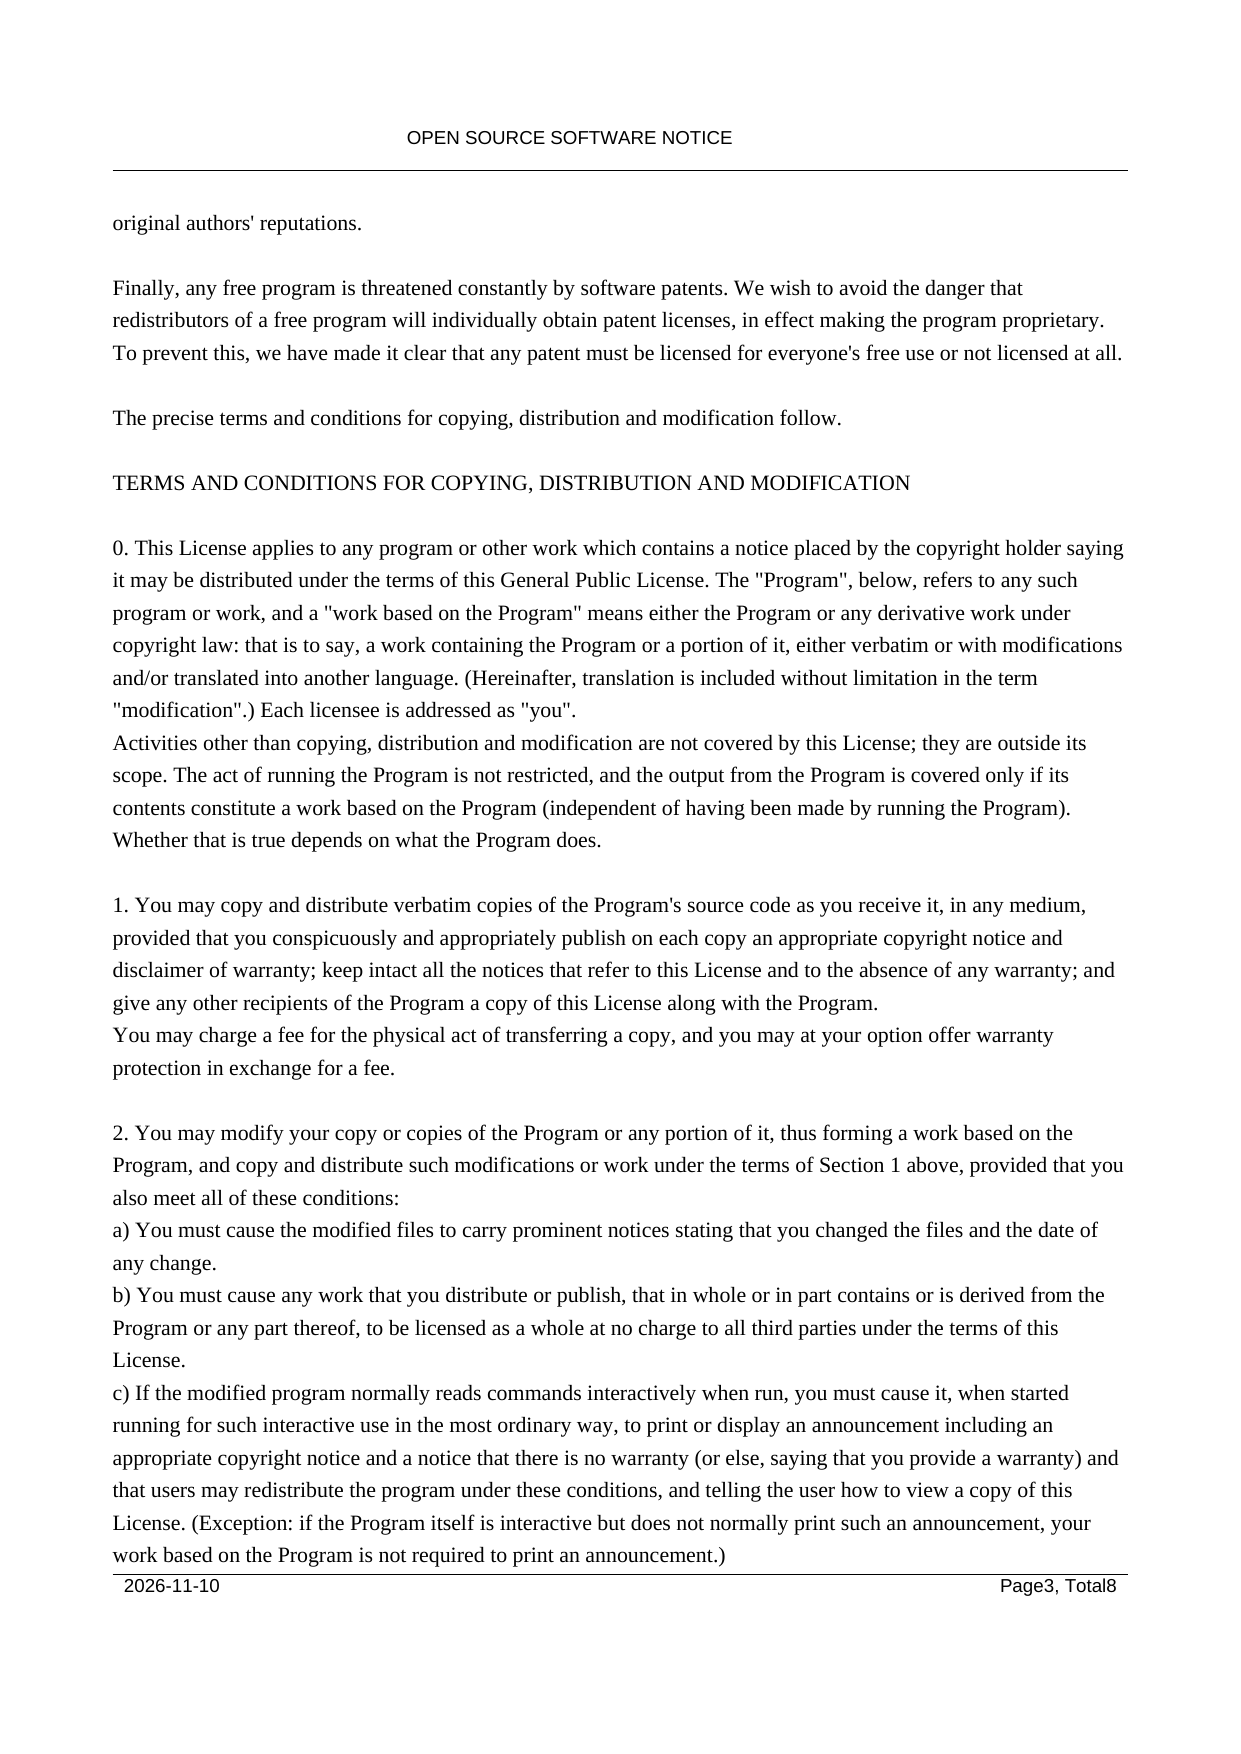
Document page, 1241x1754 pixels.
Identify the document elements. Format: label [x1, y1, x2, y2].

text [112, 206, 1128, 1571]
